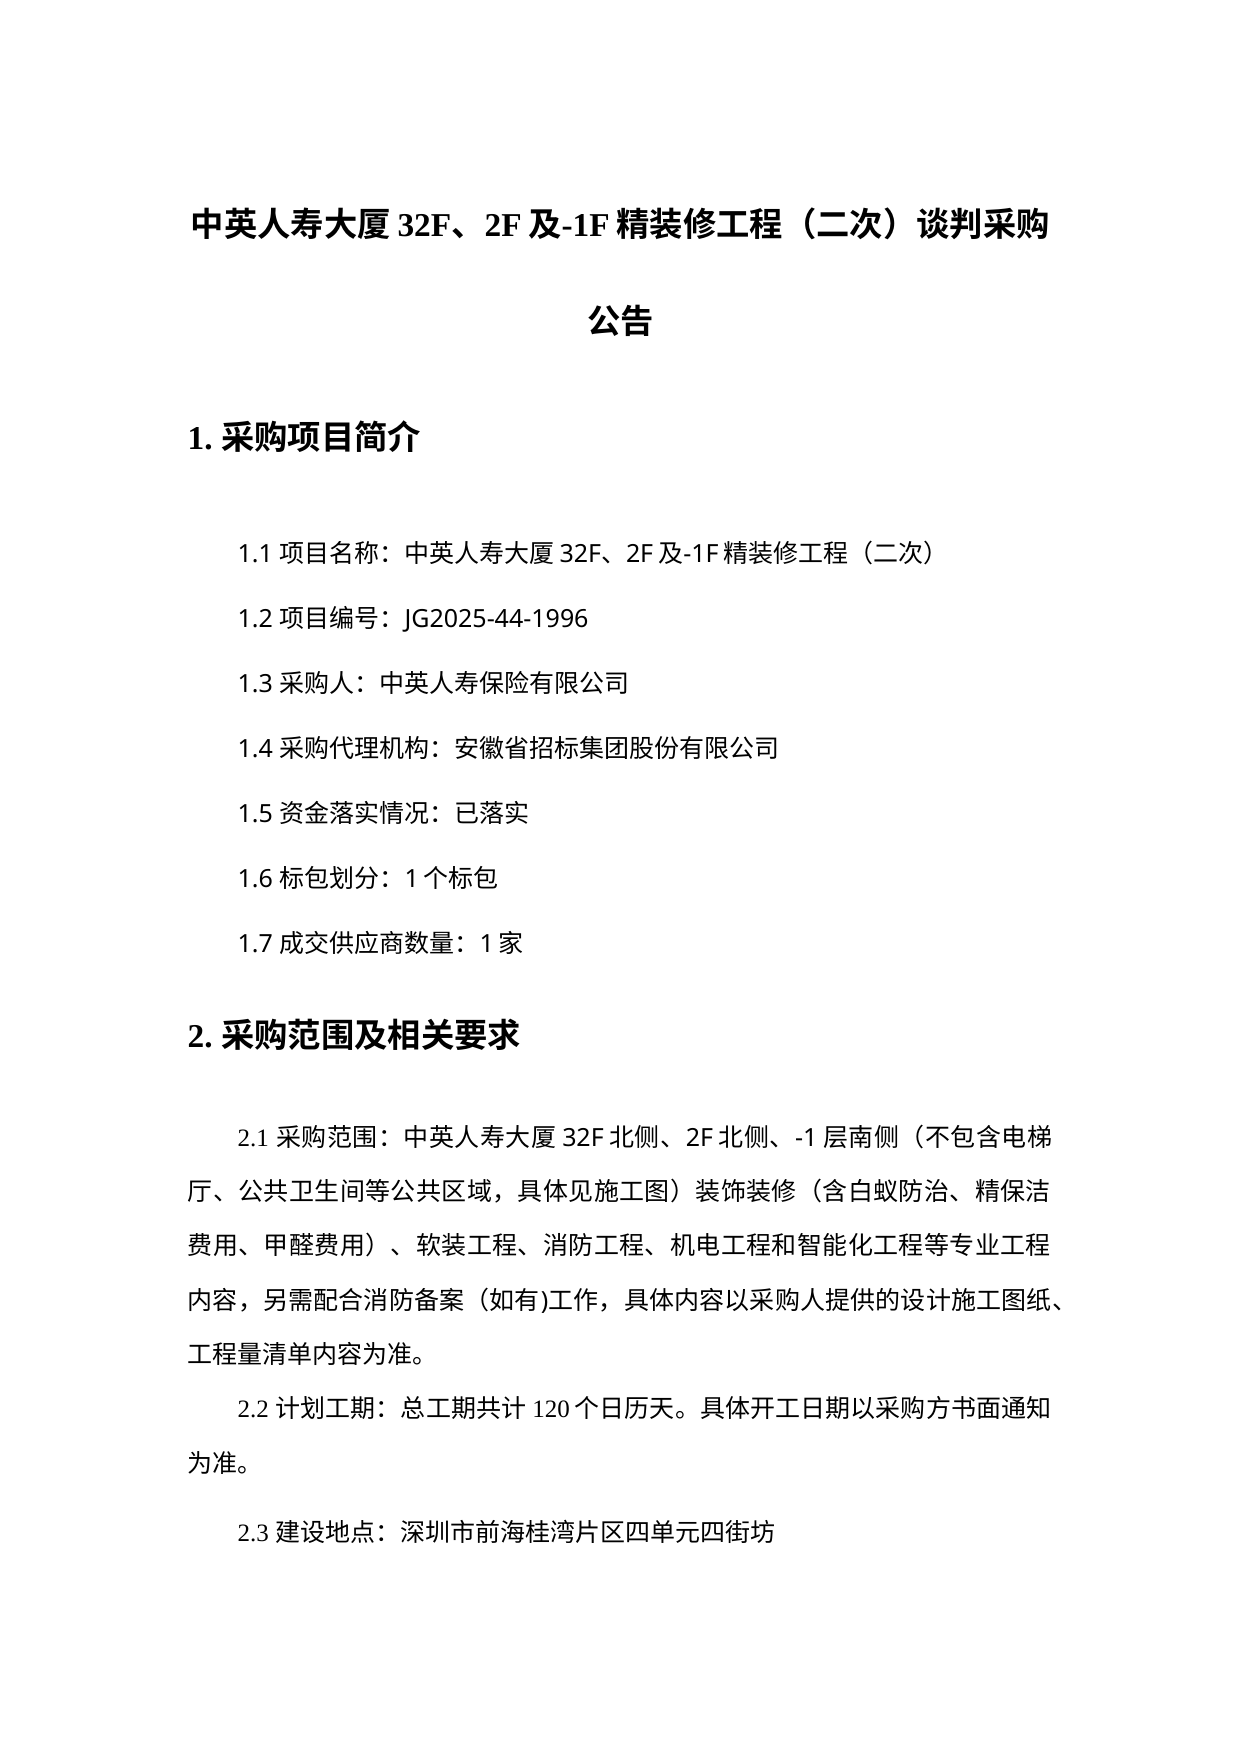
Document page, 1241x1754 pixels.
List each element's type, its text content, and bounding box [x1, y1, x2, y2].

subtitle 2. 采购范围及相关要求 [187, 1001, 1053, 1066]
text 1.1 项目名称：中英人寿大厦32F、2F及-1F精装修工程（二次） [187, 519, 1053, 584]
subtitle 中英人寿大厦32F、2F及-1F精装修工程（二次）谈判采购公告 [187, 189, 1053, 352]
subtitle 1. 采购项目简介 [187, 403, 1053, 468]
text 2.2 计划工期：总工期共计120个日历天。具体开工日期以采购方书面通知为准。 [187, 1389, 1053, 1479]
text 2.1 采购范围：中英人寿大厦32F北侧、2F北侧、-1层南侧（不包含电梯厅、公共卫生间等公共区域，具体见施工图）装饰装修（含白蚁防治、精保洁费用、甲醛费用）、软装工程、消防工程、机电工程和智能化工程等专业工程内容，另需配合消防备案（如有)工作，具体内容以采购人提供的设计施工图纸、工程量清单内容为准。 [187, 1117, 1053, 1371]
text 1.2 项目编号：JG2025-44-1996 [187, 584, 1053, 649]
text 1.5 资金落实情况：已落实 [187, 779, 1053, 844]
text 2.3 建设地点：深圳市前海桂湾片区四单元四街坊 [187, 1498, 1053, 1563]
text 1.4 采购代理机构：安徽省招标集团股份有限公司 [187, 714, 1053, 779]
text 1.3 采购人：中英人寿保险有限公司 [187, 649, 1053, 714]
text 1.6 标包划分：1个标包 [187, 844, 1053, 909]
text 1.7 成交供应商数量：1家 [187, 909, 1053, 974]
